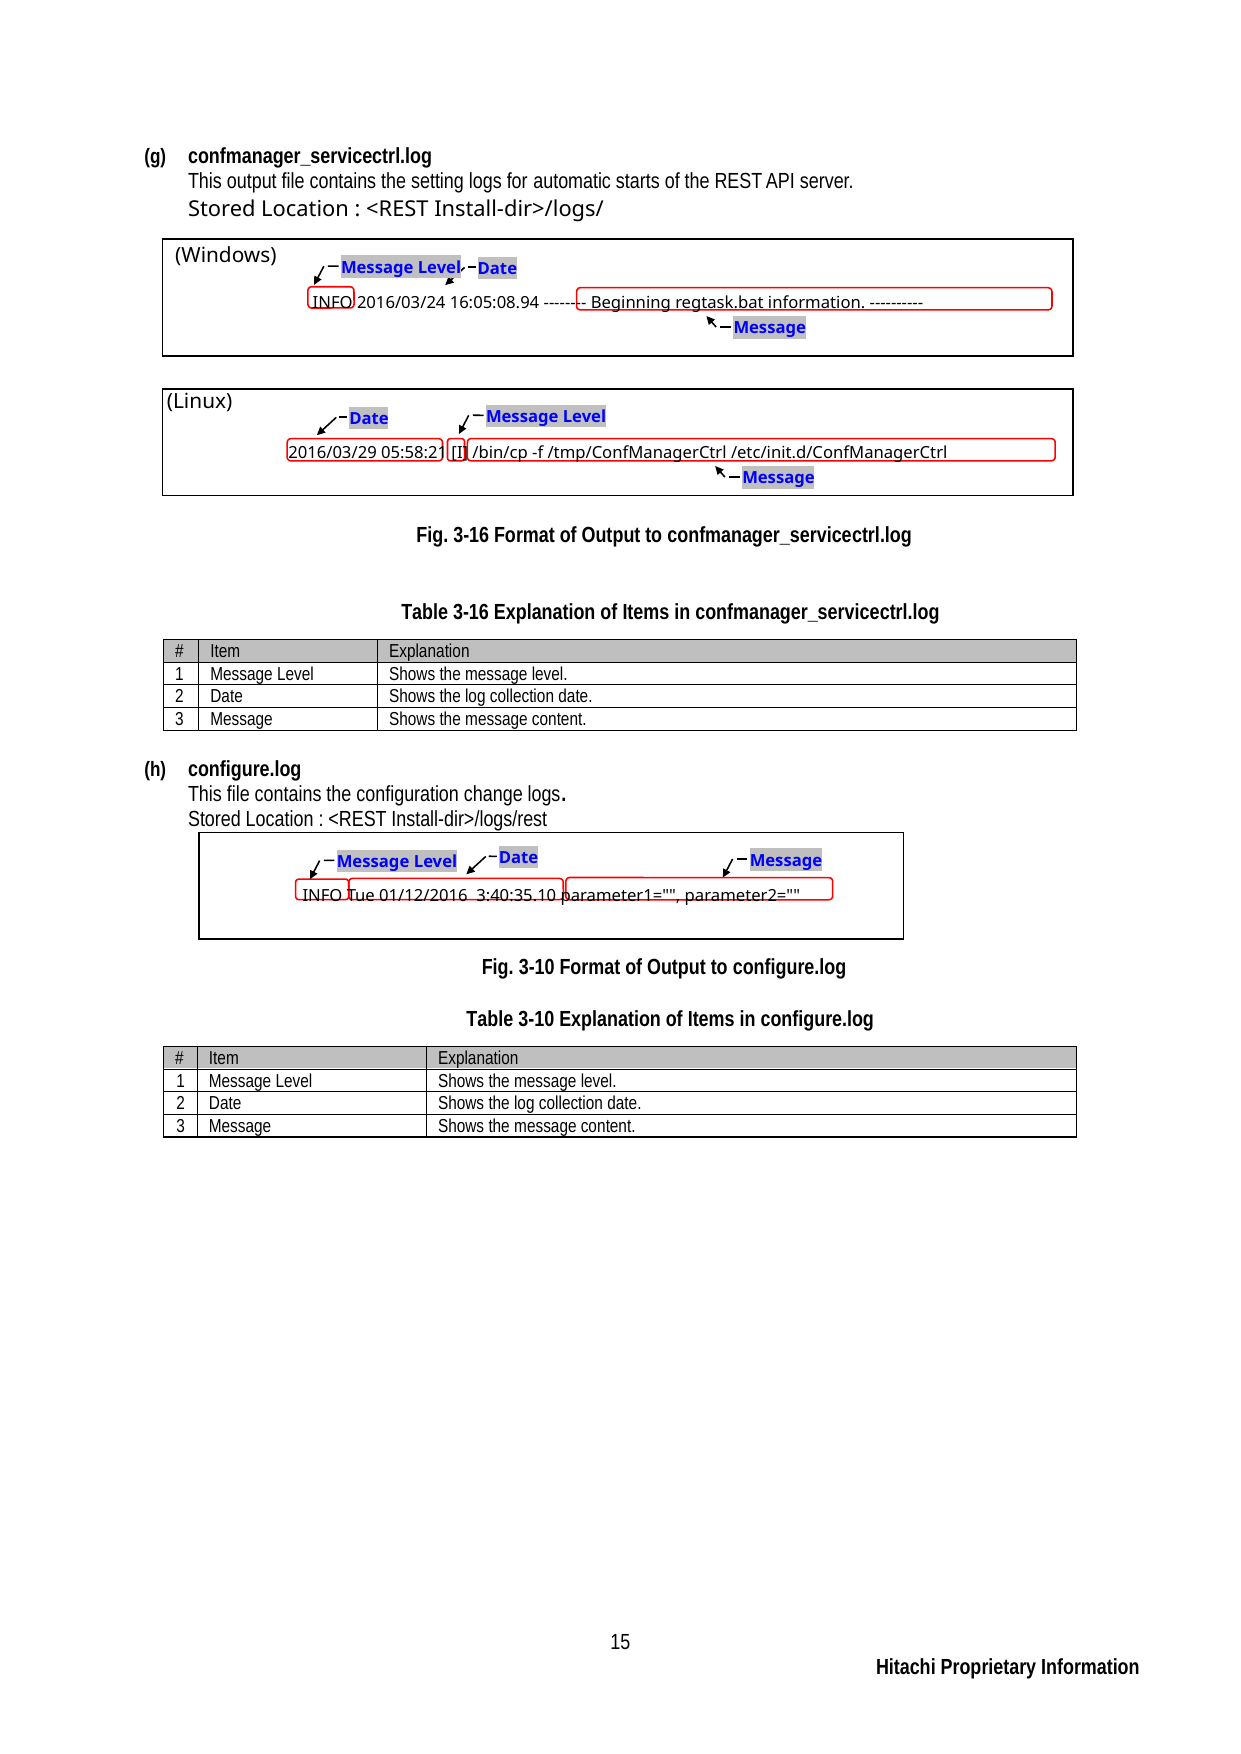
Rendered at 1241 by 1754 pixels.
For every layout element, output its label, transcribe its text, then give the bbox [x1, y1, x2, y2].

table_cell Message Level [199, 663, 377, 684]
table_header # [164, 1047, 197, 1068]
text Fig. 3-16 Format of Output to confmanager_servicectrl.log [188, 522, 1140, 547]
text Stored Location : <REST Install-dir>/logs/rest [188, 806, 1140, 831]
table_cell Message [198, 1115, 426, 1136]
table_cell 2 [164, 1092, 197, 1114]
table_cell Shows the log collection date. [427, 1092, 1076, 1114]
table_header Explanation [378, 640, 1076, 662]
table_header # [164, 640, 198, 662]
table_cell Shows the message level. [427, 1070, 1076, 1091]
table_cell Shows the message content. [378, 708, 1076, 729]
title Table 3-10 Explanation of Items in configure.log [200, 1006, 1140, 1031]
text Fig. 3-10 Format of Output to configure.log [188, 954, 1140, 979]
list confmanager_servicectrl.log [144, 143, 1140, 168]
table_cell Message [199, 708, 377, 729]
table_cell 3 [164, 1115, 197, 1136]
table_header Item [199, 640, 377, 662]
table_cell Shows the message level. [378, 663, 1076, 684]
list This output file contains the setting logs for automatic starts of the REST API server. [188, 168, 1140, 193]
table_cell Shows the log collection date. [378, 685, 1076, 707]
list Stored Location : <REST Install-dir>/logs/ [188, 193, 1140, 223]
text This file contains the configuration change logs. [188, 781, 1140, 806]
table_cell Message Level [198, 1070, 426, 1091]
table_cell Date [198, 1092, 426, 1114]
title Table 3-16 Explanation of Items in confmanager_servicectrl.log [200, 599, 1140, 624]
table_cell 3 [164, 708, 198, 729]
table_header Explanation [427, 1047, 1076, 1068]
table_header Item [198, 1047, 426, 1068]
table_cell 1 [164, 1070, 197, 1091]
table_cell Shows the message content. [427, 1115, 1076, 1136]
table_cell 1 [164, 663, 198, 684]
table_cell Date [199, 685, 377, 707]
table_cell 2 [164, 685, 198, 707]
list configure.log [144, 756, 1140, 781]
